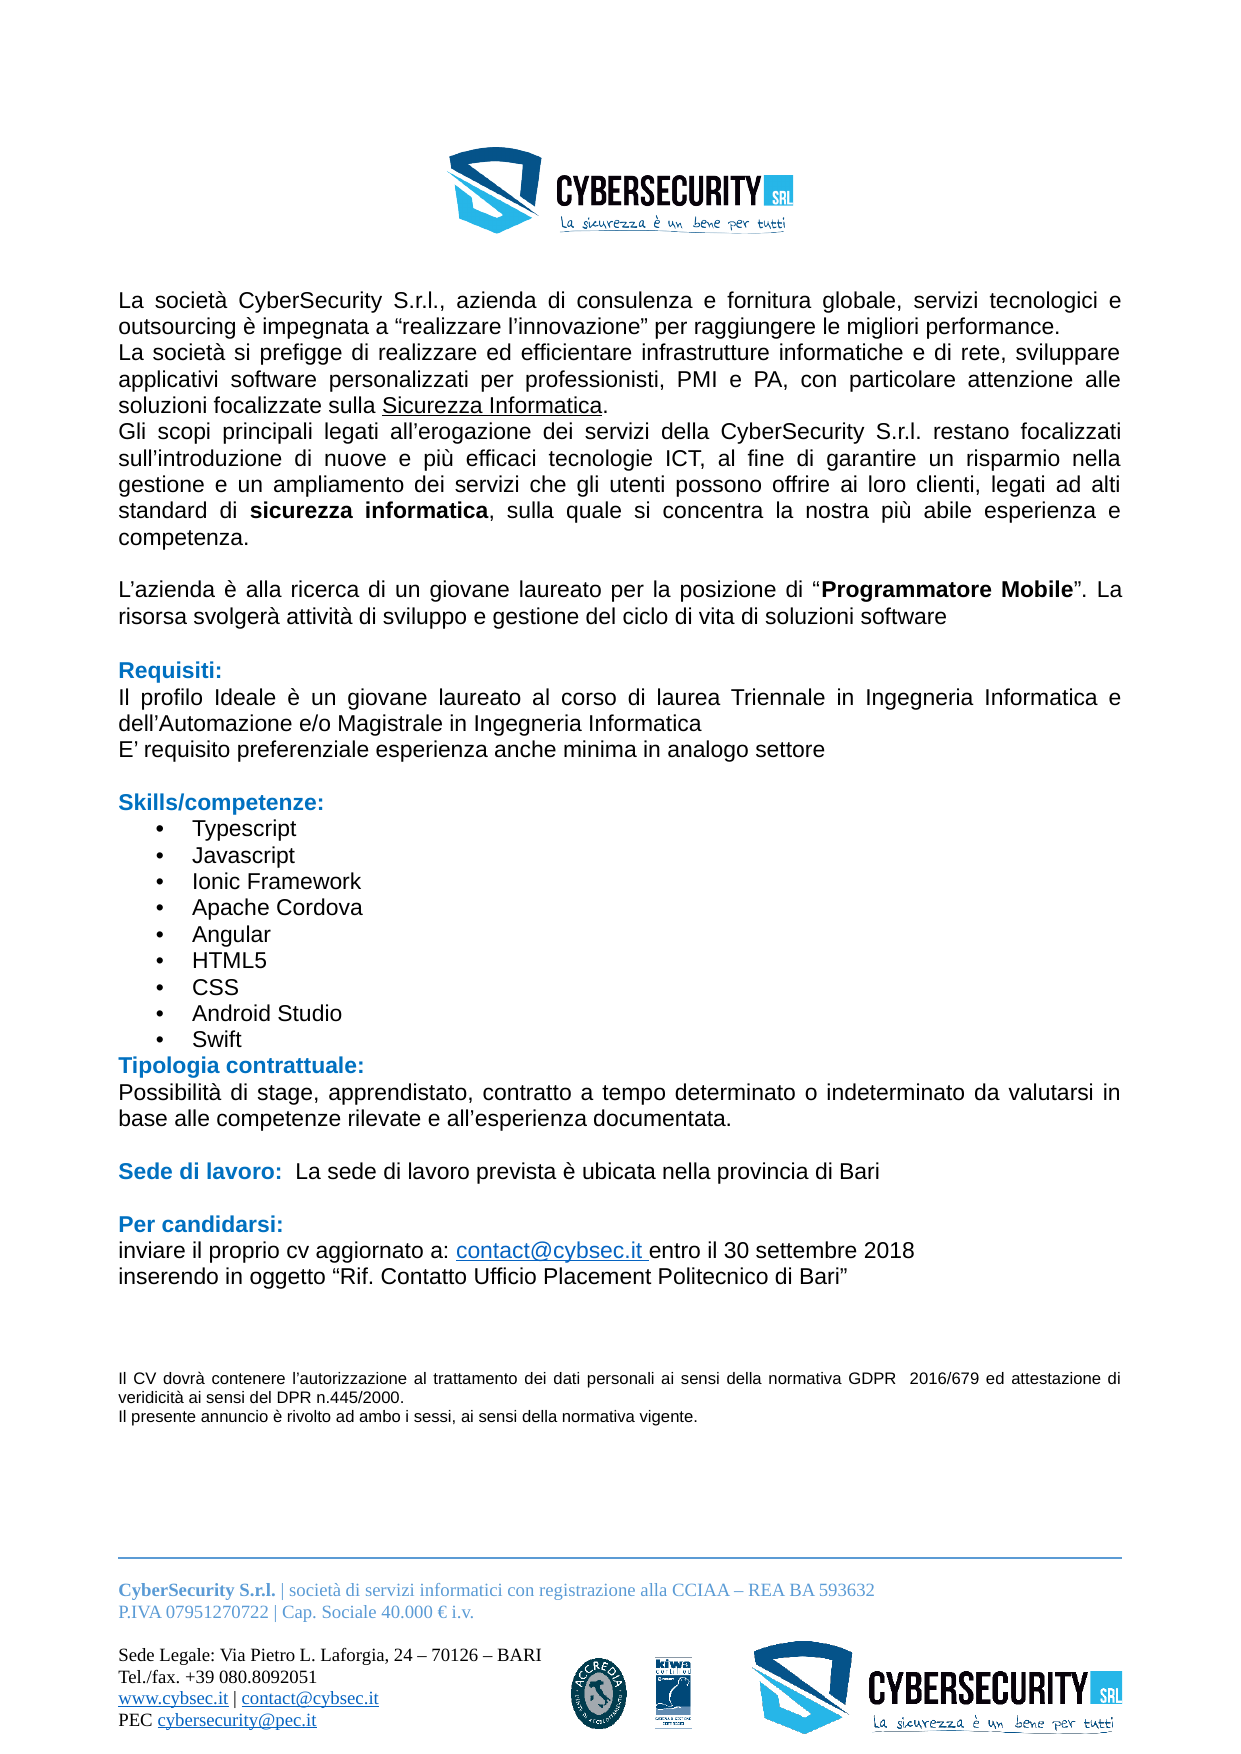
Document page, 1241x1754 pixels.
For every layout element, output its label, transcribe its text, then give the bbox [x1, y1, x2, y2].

text Skills/competenze: [118, 789, 1122, 815]
text Per candidarsi: [118, 1211, 1122, 1237]
text • Swift [156, 1026, 1122, 1052]
text La società CyberSecurity S.r.l., azienda di consulenza e fornitura globale, servizi tecnologici e outsourcing è impegnata a “realizzare l’innovazione” per raggiungere le migliori performance. [118, 287, 1122, 339]
text E’ requisito preferenziale esperienza anche minima in analogo settore [118, 736, 1122, 763]
text • Apache Cordova [156, 894, 1122, 921]
text La società si prefigge di realizzare ed efficientare infrastrutture informatiche e di rete, sviluppare applicativi software personalizzati per professionisti, PMI e PA, con particolare attenzione alle soluzioni focalizzate sulla Sicurezza Informatica. [118, 339, 1122, 418]
text • Ionic Framework [156, 868, 1122, 894]
text Il profilo Ideale è un giovane laureato al corso di laurea Triennale in Ingegneria Informatica e dell’Automazione e/o Magistrale in Ingegneria Informatica [118, 683, 1122, 736]
text • CSS [156, 973, 1122, 1000]
picture [565, 1653, 697, 1733]
text L’azienda è alla ricerca di un giovane laureato per la posizione di “Programmatore Mobile”. La risorsa svolgerà attività di sviluppo e gestione del ciclo di vita di soluzioni software [118, 576, 1122, 629]
text Sede di lavoro: La sede di lavoro prevista è ubicata nella provincia di Bari [118, 1158, 1122, 1184]
text • HTML5 [156, 947, 1122, 973]
text Requisiti: [118, 657, 1122, 683]
text • Javascript [156, 842, 1122, 868]
text Possibilità di stage, apprendistato, contratto a tempo determinato o indeterminato da valutarsi in base alle competenze rilevate e all’esperienza documentata. [118, 1079, 1122, 1132]
text Tipologia contrattuale: [118, 1052, 1122, 1079]
picture [446, 147, 794, 234]
picture [751, 1641, 1123, 1734]
text Il presente annuncio è rivolto ad ambo i sessi, ai sensi della normativa vigente. [118, 1407, 1122, 1426]
text inviare il proprio cv aggiornato a: contact@cybsec.it entro il 30 settembre 2018 [118, 1237, 1122, 1263]
text Gli scopi principali legati all’erogazione dei servizi della CyberSecurity S.r.l. restano focalizzati sull’introduzione di nuove e più efficaci tecnologie ICT, al fine di garantire un risparmio nella gestione e un ampliamento dei servizi che gli utenti possono offrire ai loro clienti, legati ad alti standard di sicurezza informatica, sulla quale si concentra la nostra più abile esperienza e competenza. [118, 418, 1122, 550]
text Il CV dovrà contenere l’autorizzazione al trattamento dei dati personali ai sensi della normativa GDPR 2016/679 ed attestazione di veridicità ai sensi del DPR n.445/2000. [118, 1369, 1122, 1407]
text • Angular [156, 921, 1122, 947]
text inserendo in oggetto “Rif. Contatto Ufficio Placement Politecnico di Bari” [118, 1263, 1122, 1290]
text • Typescript [156, 815, 1122, 842]
text • Android Studio [156, 1000, 1122, 1026]
